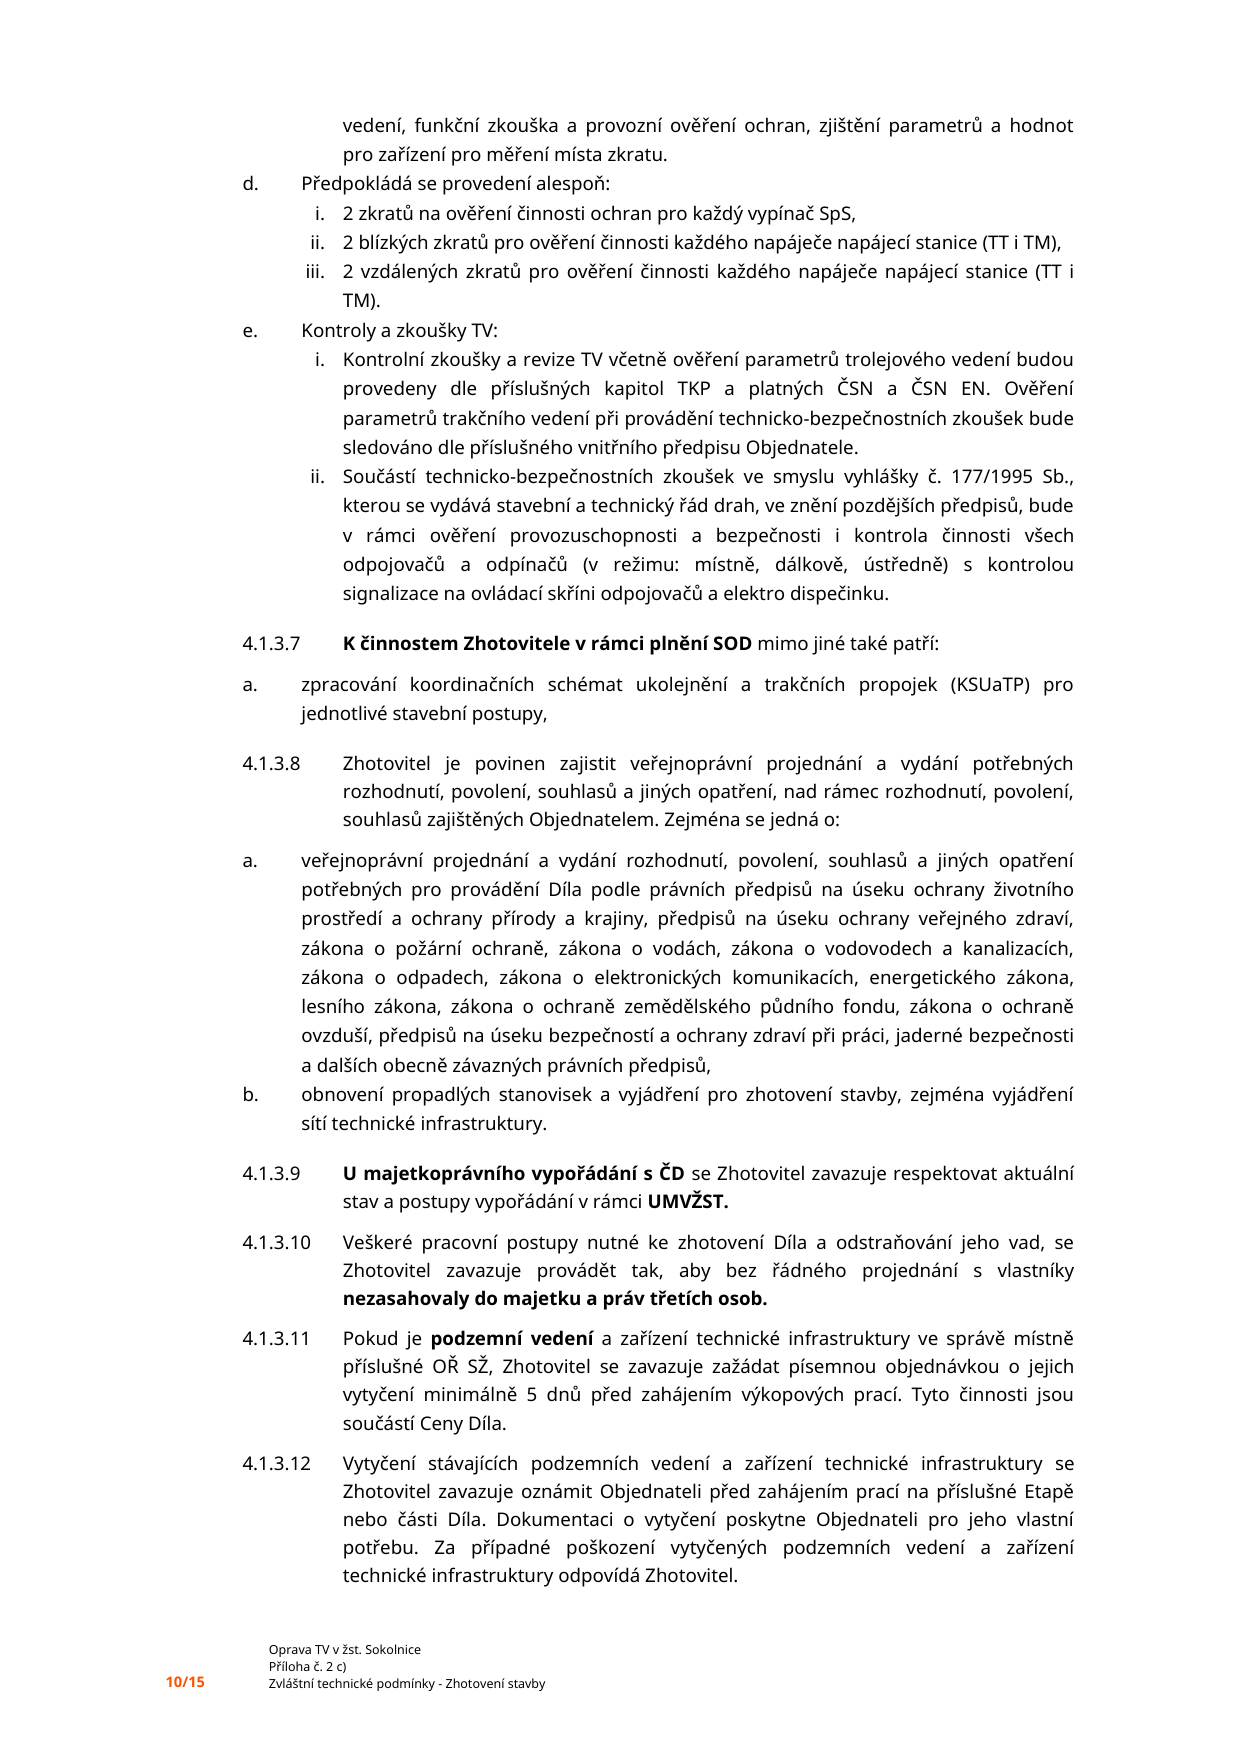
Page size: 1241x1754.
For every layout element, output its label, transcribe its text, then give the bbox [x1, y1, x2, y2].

text Pokud je podzemní vedení a zařízení technické infrastruktury ve správě místně příslušné OŘ SŽ, Zhotovitel se zavazuje zažádat písemnou objednávkou o jejich vytyčení minimálně 5 dnů před zahájením výkopových prací. Tyto činnosti jsou součástí Ceny Díla. [242, 1326, 1075, 1435]
text Vytyčení stávajících podzemních vedení a zařízení technické infrastruktury se Zhotovitel zavazuje oznámit Objednateli před zahájením prací na příslušné Etapě nebo části Díla. Dokumentaci o vytyčení poskytne Objednateli pro jeho vlastní potřebu. Za případné poškození vytyčených podzemních vedení a zařízení technické infrastruktury odpovídá Zhotovitel. [242, 1450, 1075, 1588]
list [325, 112, 1075, 167]
list 2 blízkých zkratů pro ověření činnosti každého napáječe napájecí stanice (TT i TM), [325, 229, 1075, 255]
text Veškeré pracovní postupy nutné ke zhotovení Díla a odstraňování jeho vad, se Zhotovitel zavazuje provádět tak, aby bez řádného projednání s vlastníky nezasahovaly do majetku a práv třetích osob. [242, 1229, 1075, 1311]
list obnovení propadlých stanovisek a vyjádření pro zhotovení stavby, zejména vyjádření sítí technické infrastruktury. [242, 1081, 1075, 1136]
list Součástí technicko-bezpečnostních zkoušek ve smyslu vyhlášky č. 177/1995 Sb., kterou se vydává stavební a technický řád drah, ve znění pozdějších předpisů, bude v rámci ověření provozuschopnosti a bezpečnosti i kontrola činnosti všech odpojovačů a odpínačů (v režimu: místně, dálkově, ústředně) s kontrolou signalizace na ovládací skříni odpojovačů a elektro dispečinku. [325, 463, 1075, 606]
list Kontrolní zkoušky a revize TV včetně ověření parametrů trolejového vedení budou provedeny dle příslušných kapitol TKP a platných ČSN a ČSN EN. Ověření parametrů trakčního vedení při provádění technicko-bezpečnostních zkoušek bude sledováno dle příslušného vnitřního předpisu Objednatele. [325, 346, 1075, 460]
text K činnostem Zhotovitele v rámci plnění SOD mimo jiné také patří: [242, 631, 1075, 656]
list Kontroly a zkoušky TV: [242, 317, 1075, 343]
text Zhotovitel je povinen zajistit veřejnoprávní projednání a vydání potřebných rozhodnutí, povolení, souhlasů a jiných opatření, nad rámec rozhodnutí, povolení, souhlasů zajištěných Objednatelem. Zejména se jedná o: [242, 751, 1075, 832]
list zpracování koordinačních schémat ukolejnění a trakčních propojek (KSUaTP) pro jednotlivé stavební postupy, [242, 671, 1075, 726]
list veřejnoprávní projednání a vydání rozhodnutí, povolení, souhlasů a jiných opatření potřebných pro provádění Díla podle právních předpisů na úseku ochrany životního prostředí a ochrany přírody a krajiny, předpisů na úseku ochrany veřejného zdraví, zákona o požární ochraně, zákona o vodách, zákona o vodovodech a kanalizacích, zákona o odpadech, zákona o elektronických komunikacích, energetického zákona, lesního zákona, zákona o ochraně zemědělského půdního fondu, zákona o ochraně ovzduší, předpisů na úseku bezpečností a ochrany zdraví při práci, jaderné bezpečnosti a dalších obecně závazných právních předpisů, [242, 847, 1075, 1077]
list 2 vzdálených zkratů pro ověření činnosti každého napáječe napájecí stanice (TT i TM). [325, 258, 1075, 313]
text U majetkoprávního vypořádání s ČD se Zhotovitel zavazuje respektovat aktuální stav a postupy vypořádání v rámci UMVŽST. [242, 1161, 1075, 1214]
list 2 zkratů na ověření činnosti ochran pro každý vypínač SpS, [325, 200, 1075, 226]
list Předpokládá se provedení alespoň: [242, 171, 1075, 196]
